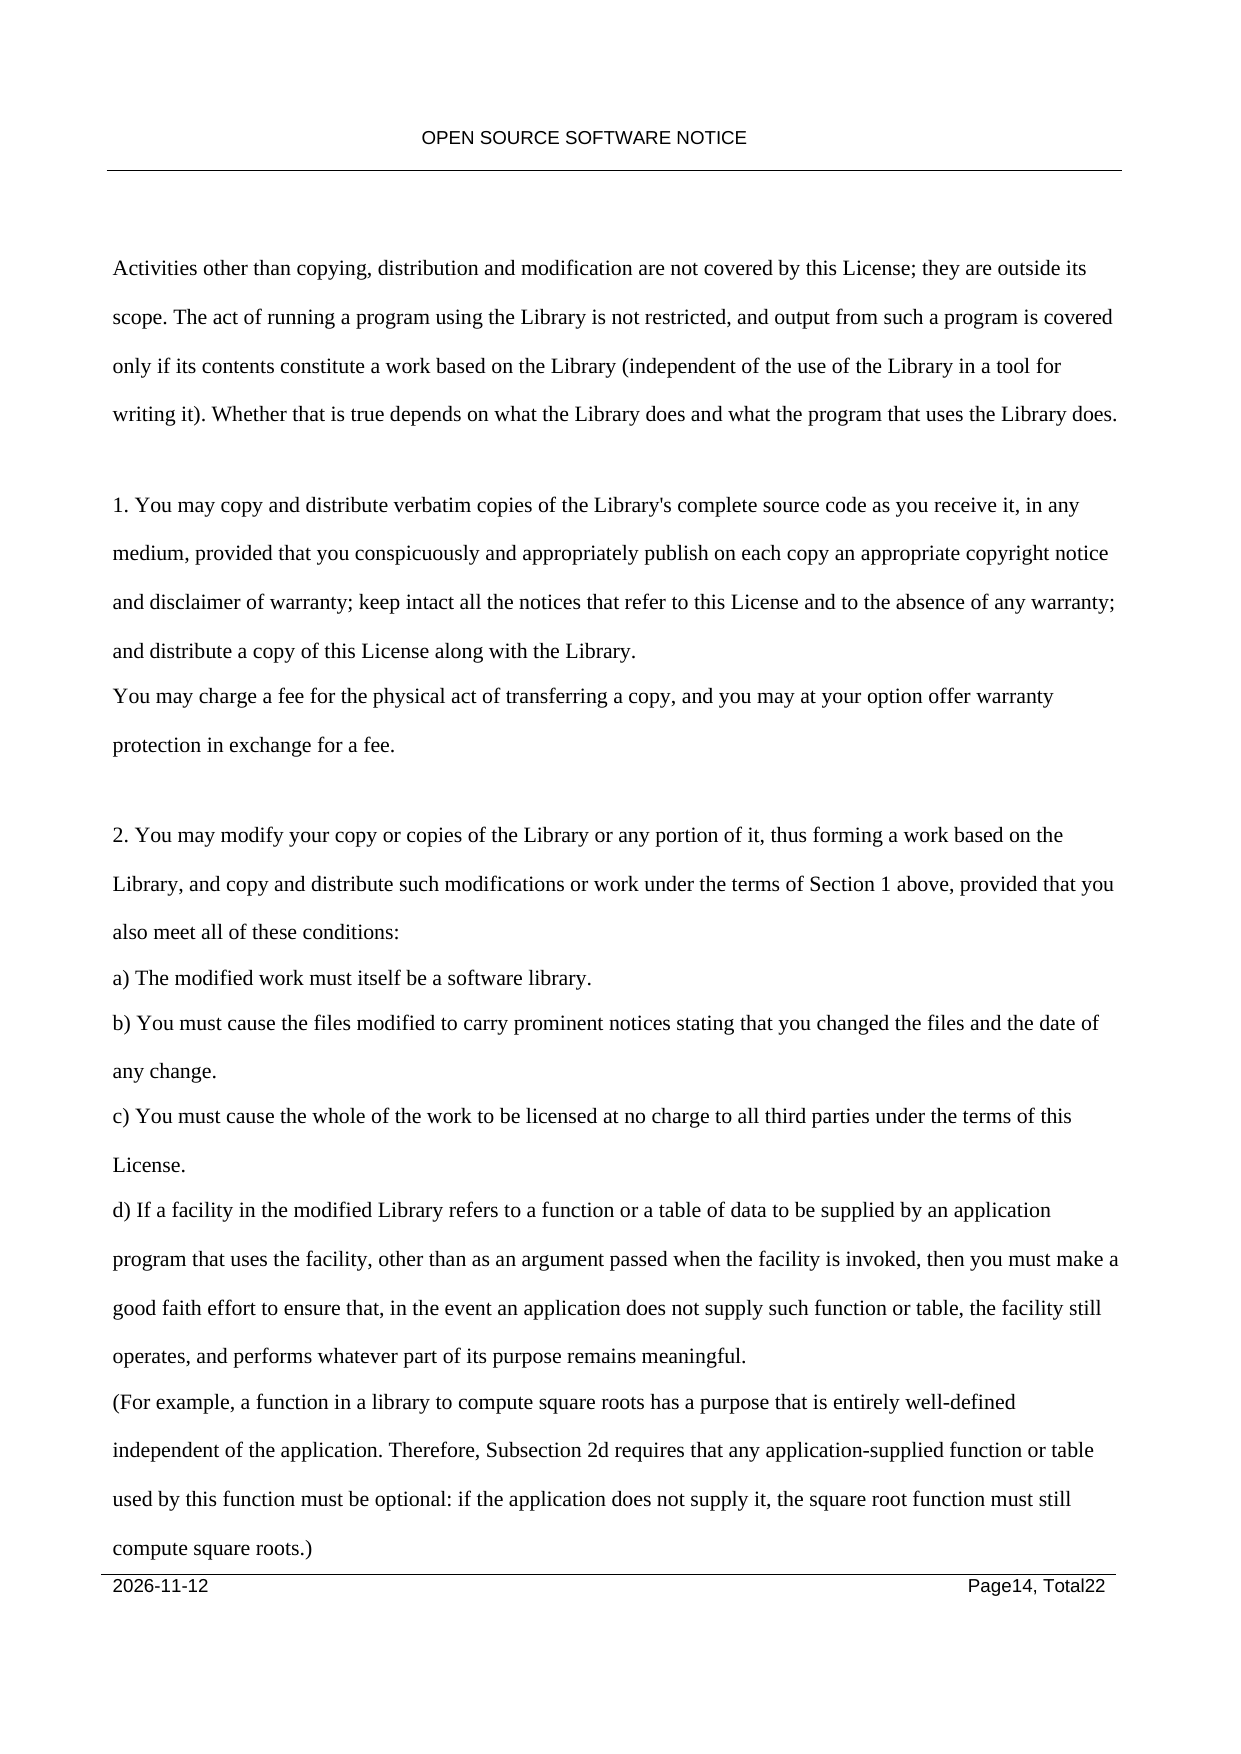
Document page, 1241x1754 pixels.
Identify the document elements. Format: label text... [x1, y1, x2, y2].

text a) The modified work must itself be a software library. [112, 961, 1128, 993]
text (For example, a function in a library to compute square roots has a purpose that is entirely well-defined independent of the application. Therefore, Subsection 2d requires that any application-supplied function or table used by this function must be optional: if the application does not supply it, the square root function must still compute square roots.) [112, 1385, 1128, 1564]
text 2. You may modify your copy or copies of the Library or any portion of it, thus forming a work based on the Library, and copy and distribute such modifications or work under the terms of Section 1 above, provided that you also meet all of these conditions: [112, 818, 1128, 948]
text 1. You may copy and distribute verbatim copies of the Library's complete source code as you receive it, in any medium, provided that you conspicuously and appropriately publish on each copy an appropriate copyright notice and disclaimer of warranty; keep intact all the notices that refer to this License and to the absence of any warranty; and distribute a copy of this License along with the Library. [112, 488, 1128, 667]
text You may charge a fee for the physical act of transferring a copy, and you may at your option offer warranty protection in exchange for a fee. [112, 679, 1128, 761]
text b) You must cause the files modified to carry prominent notices stating that you changed the files and the date of any change. [112, 1006, 1128, 1087]
text d) If a facility in the modified Library refers to a function or a table of data to be supplied by an application program that uses the facility, other than as an argument passed when the facility is invoked, then you must make a good faith effort to ensure that, in the event an application does not supply such function or table, the facility still operates, and performs whatever part of its purpose remains meaningful. [112, 1194, 1128, 1372]
text Activities other than copying, distribution and modification are not covered by this License; they are outside its scope. The act of running a program using the Library is not restricted, and output from such a program is covered only if its contents constitute a work based on the Library (independent of the use of the Library in a tool for writing it). Whether that is true depends on what the Library does and what the program that uses the Library does. [112, 251, 1128, 430]
text c) You must cause the whole of the work to be licensed at no charge to all third parties under the terms of this License. [112, 1100, 1128, 1181]
